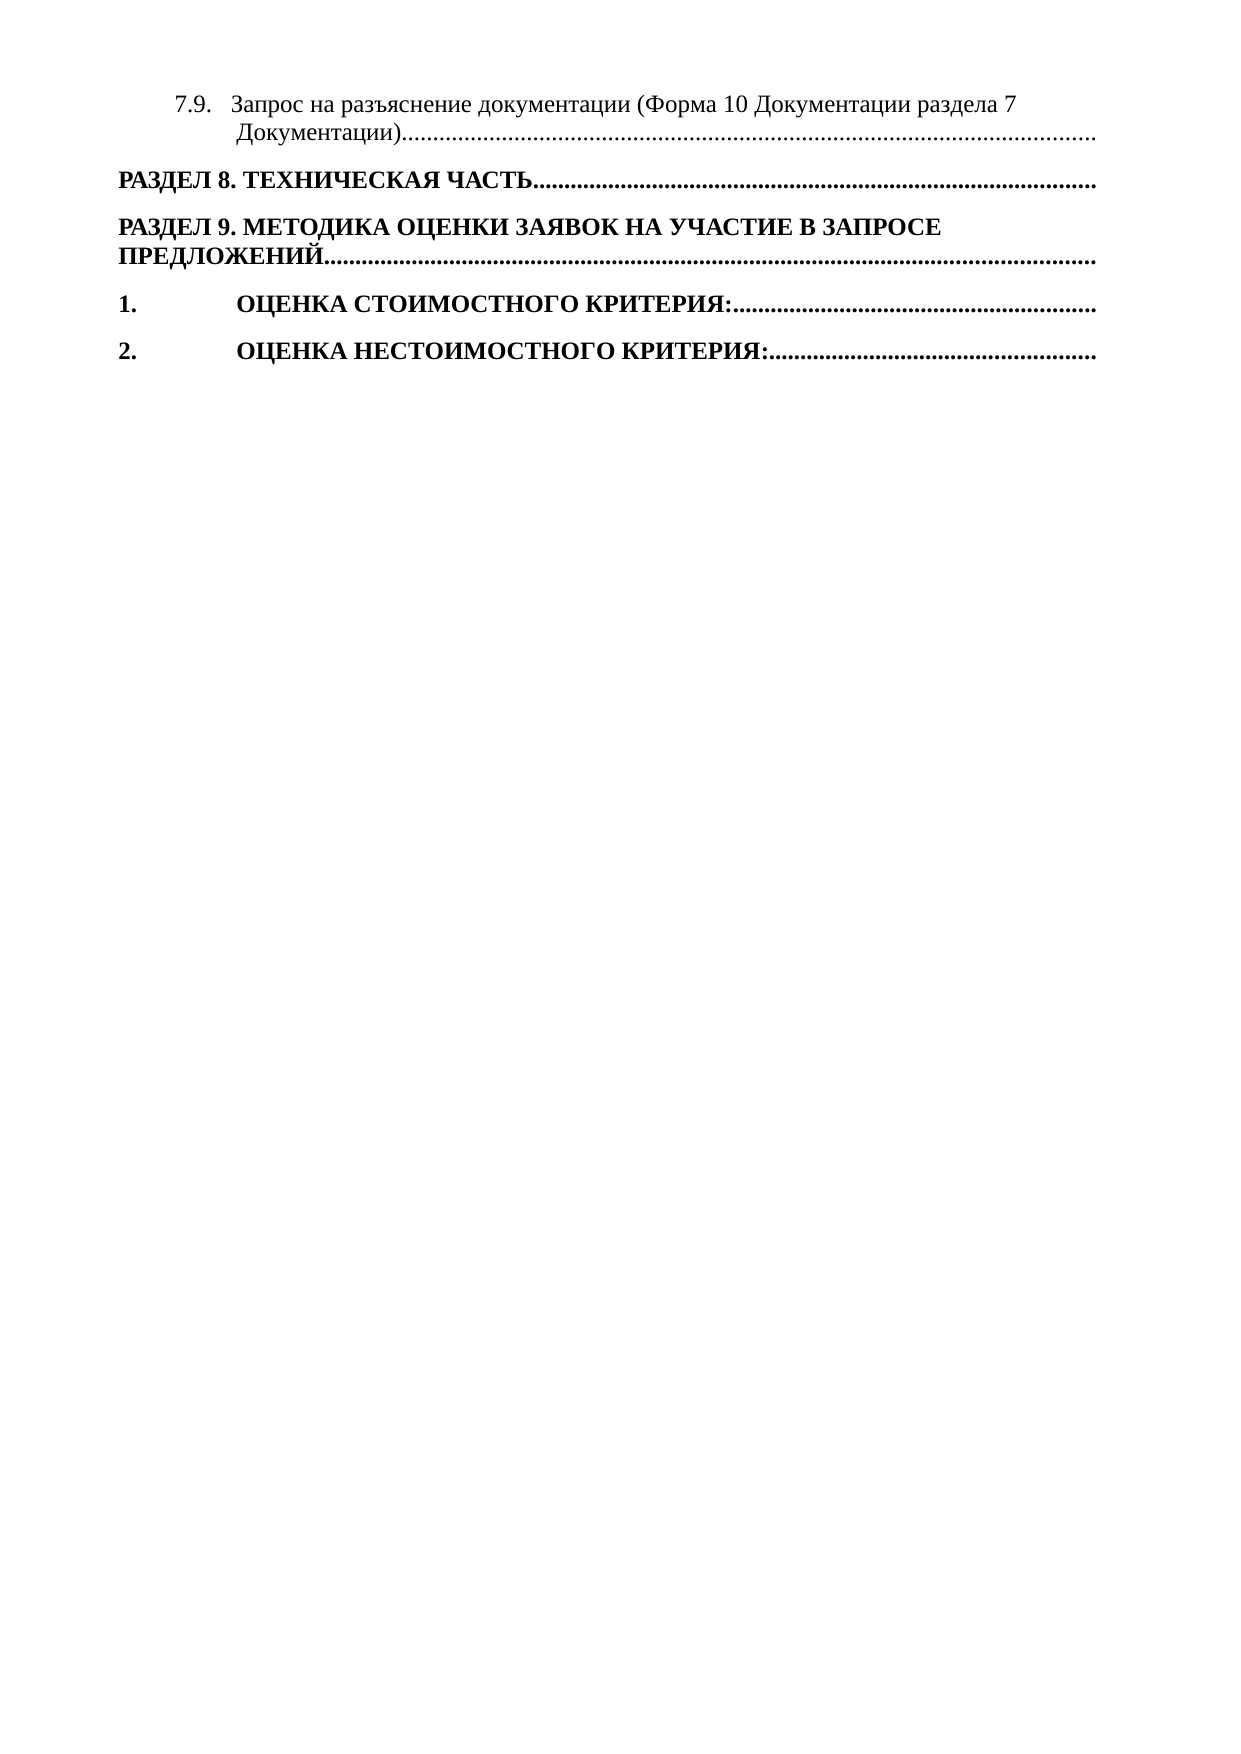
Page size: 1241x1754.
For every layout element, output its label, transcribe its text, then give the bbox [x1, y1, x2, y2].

text Раздел 8. ТЕХНИЧЕСКАЯ ЧАСТЬ 68 [118, 165, 1063, 194]
text 7.9. Запрос на разъяснение документации (Форма 10 Документации раздела 7 Документации) 65 [174, 89, 1063, 146]
text 2. Оценка нестоимостного критерия: 69 [118, 336, 1063, 365]
text 1. Оценка стоимостного критерия: 69 [118, 289, 1063, 317]
text РАЗДЕЛ 9. МЕТОДИКА ОЦЕНКИ ЗАЯВОК НА УЧАСТИЕ В ЗАПРОСЕ ПРЕДЛОЖЕНИЙ 69 [118, 212, 1063, 270]
